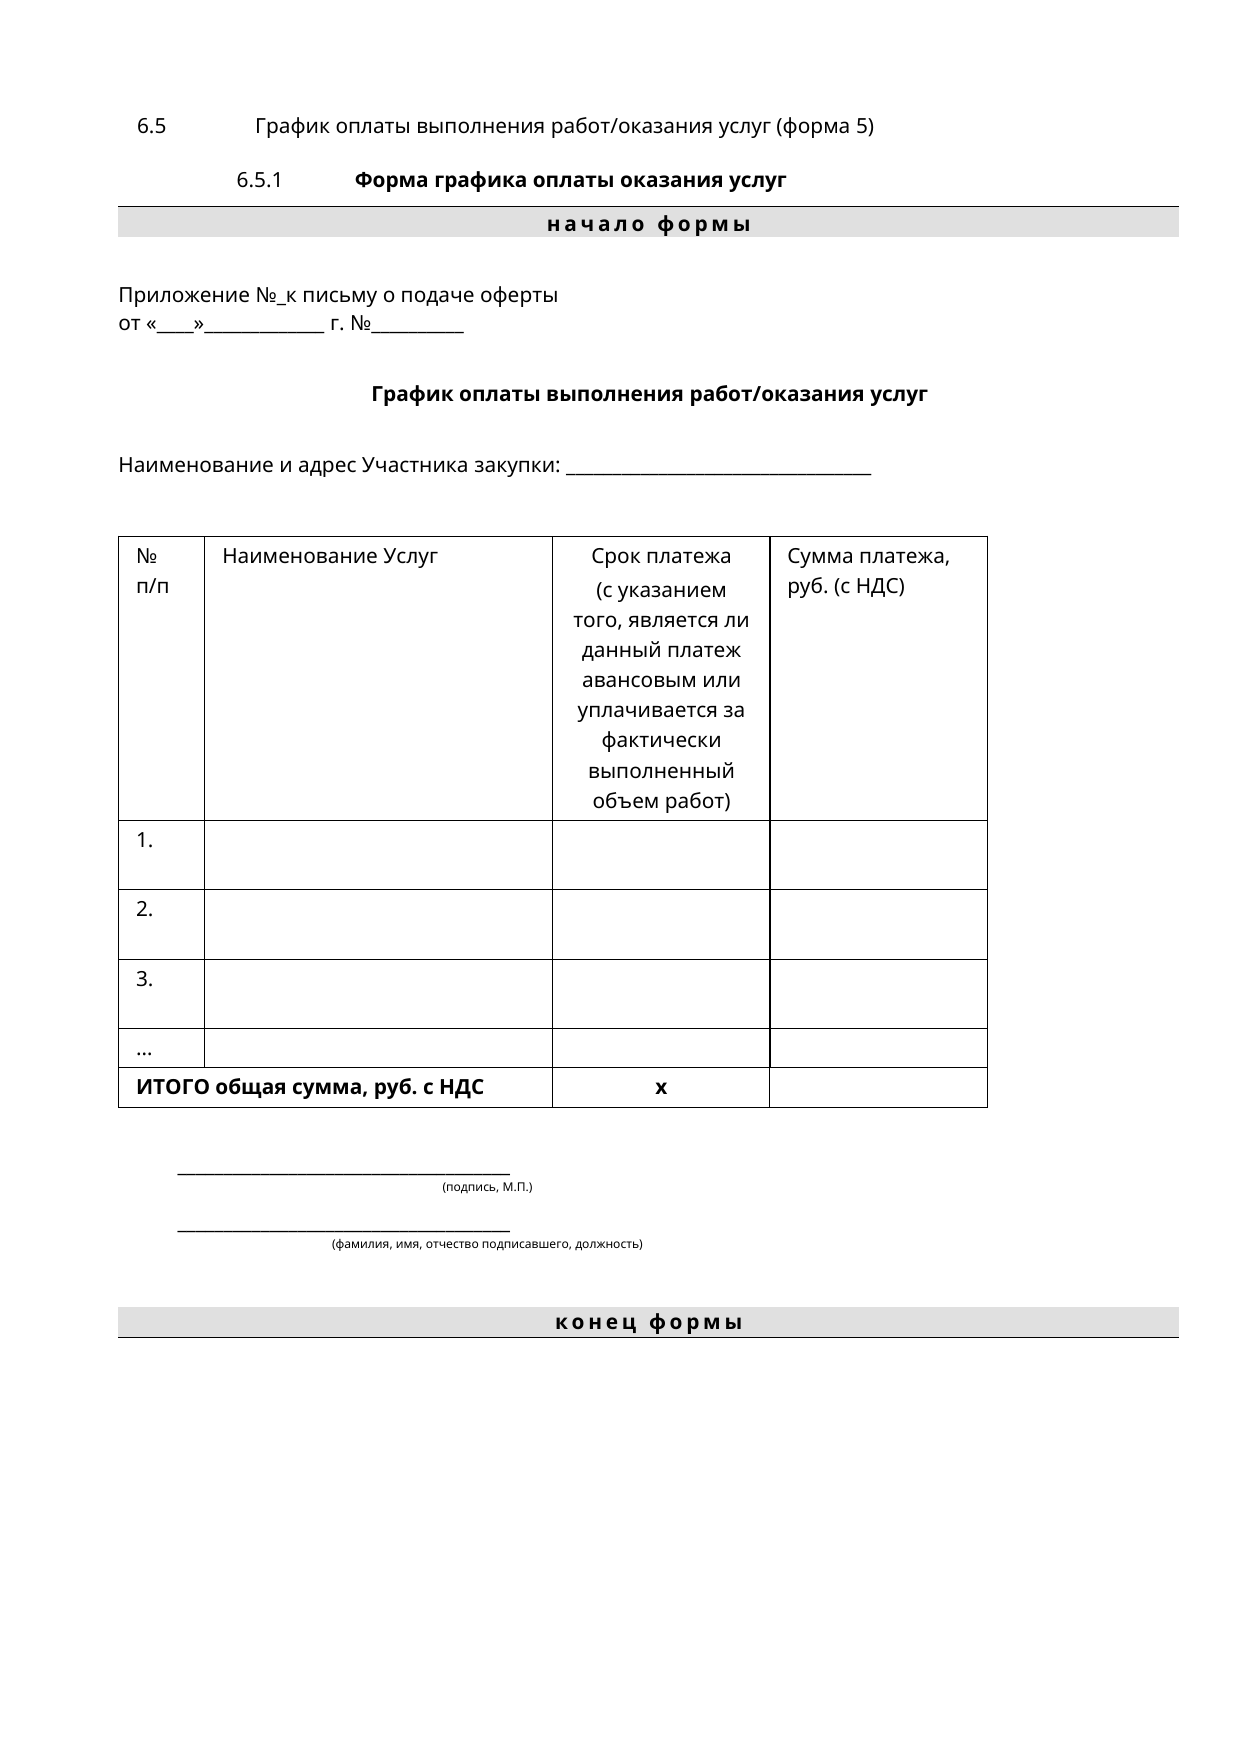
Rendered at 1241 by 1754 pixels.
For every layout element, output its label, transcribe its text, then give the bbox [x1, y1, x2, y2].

table_cell [771, 960, 987, 1028]
table_cell [119, 960, 204, 1028]
text ____________________________________ [118, 1150, 1181, 1179]
table_cell [770, 1068, 987, 1107]
table_header Наименование Услуг [205, 537, 552, 820]
table_cell [553, 1029, 769, 1067]
table_cell [119, 890, 204, 958]
table_cell ИТОГО общая сумма, руб. с НДС [119, 1068, 552, 1107]
text ____________________________________ [118, 1207, 1181, 1236]
table_cell [771, 890, 987, 958]
subtitle График оплаты выполнения работ/оказания услуг (форма 5) [137, 111, 1181, 140]
text (подпись, М.П.) [118, 1179, 797, 1207]
table_cell [553, 890, 769, 958]
table_cell [119, 821, 204, 889]
table_cell [553, 821, 769, 889]
list Форма графика оплаты оказания услуг [236, 165, 1181, 193]
table_header № п/п [119, 537, 204, 820]
table_cell [205, 1029, 552, 1067]
text начало формы [118, 207, 1179, 237]
text Приложение №_к письму о подаче оферты от «____»_____________ г. №__________ [118, 280, 1181, 337]
text конец формы [118, 1307, 1179, 1337]
table_cell [205, 890, 552, 958]
table_cell [771, 821, 987, 889]
text График оплаты выполнения работ/оказания услуг [118, 379, 1181, 408]
table_header Срок платежа (с указанием того, является ли данный платеж авансовым или уплачивается за фактически выполненный объем работ) [553, 537, 769, 820]
table_cell [205, 821, 552, 889]
table_cell … [119, 1029, 204, 1067]
table_cell х [553, 1068, 769, 1107]
table_header Сумма платежа, руб. (с НДС) [771, 537, 987, 820]
text Наименование и адрес Участника закупки: _________________________________ [118, 450, 1181, 479]
text (фамилия, имя, отчество подписавшего, должность) [118, 1236, 797, 1264]
table_cell [553, 960, 769, 1028]
table_cell [205, 960, 552, 1028]
table_cell [771, 1029, 987, 1067]
